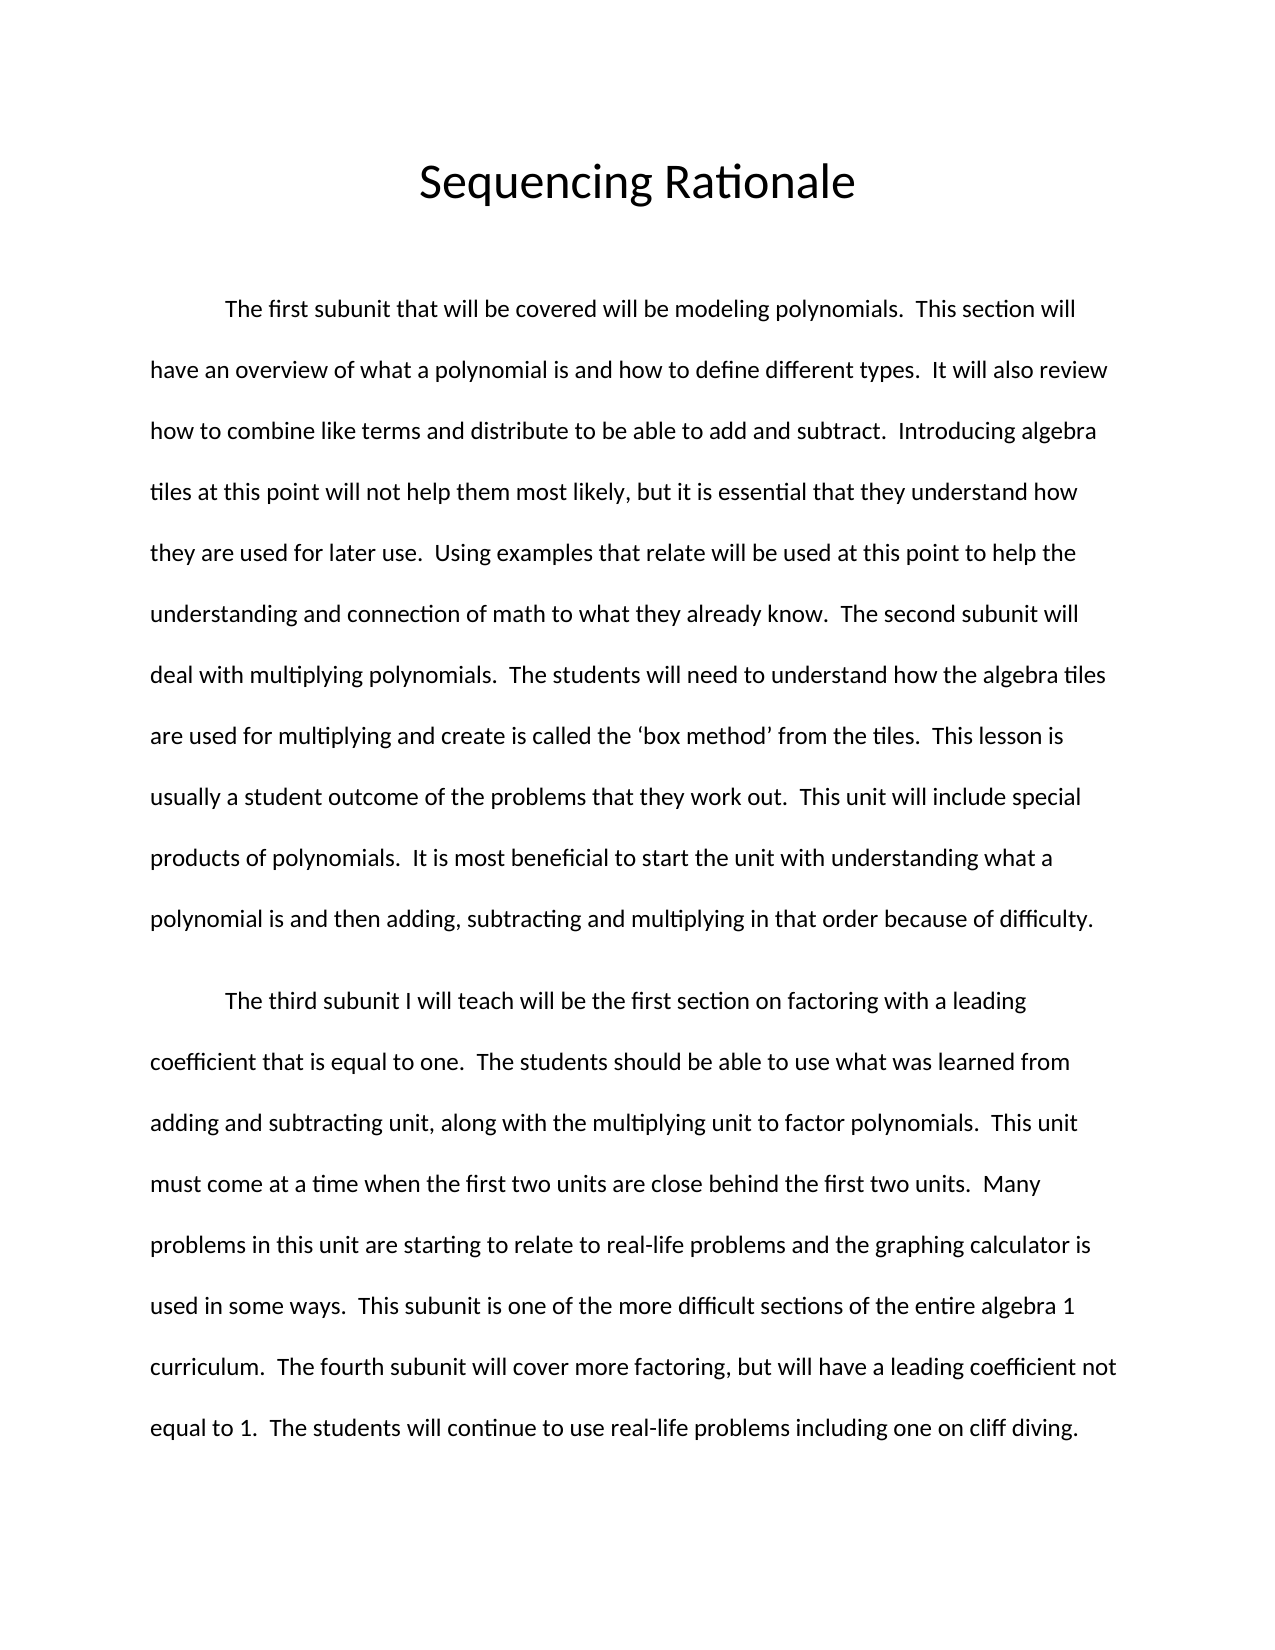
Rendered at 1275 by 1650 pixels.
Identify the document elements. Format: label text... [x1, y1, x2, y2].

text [150, 985, 1125, 1443]
text The first subunit that will be covered will be modeling polynomials. This section will have an overview of what a polynomial is and how to define different types. It will also review how to combine like terms and distribute to be able to add and subtract. Introducing algebra tiles at this point will not help them most likely, but it is essential that they understand how they are used for later use. Using examples that relate will be used at this point to help the understanding and connection of math to what they already know. The second subunit will deal with multiplying polynomials. The students will need to understand how the algebra tiles are used for multiplying and create is called the ‘box method’ from the tiles. This lesson is usually a student outcome of the problems that they work out. This unit will include special products of polynomials. It is most beneficial to start the unit with understanding what a polynomial is and then adding, subtracting and multiplying in that order because of difficulty. [150, 293, 1125, 934]
text Sequencing Rationale [150, 150, 1125, 211]
